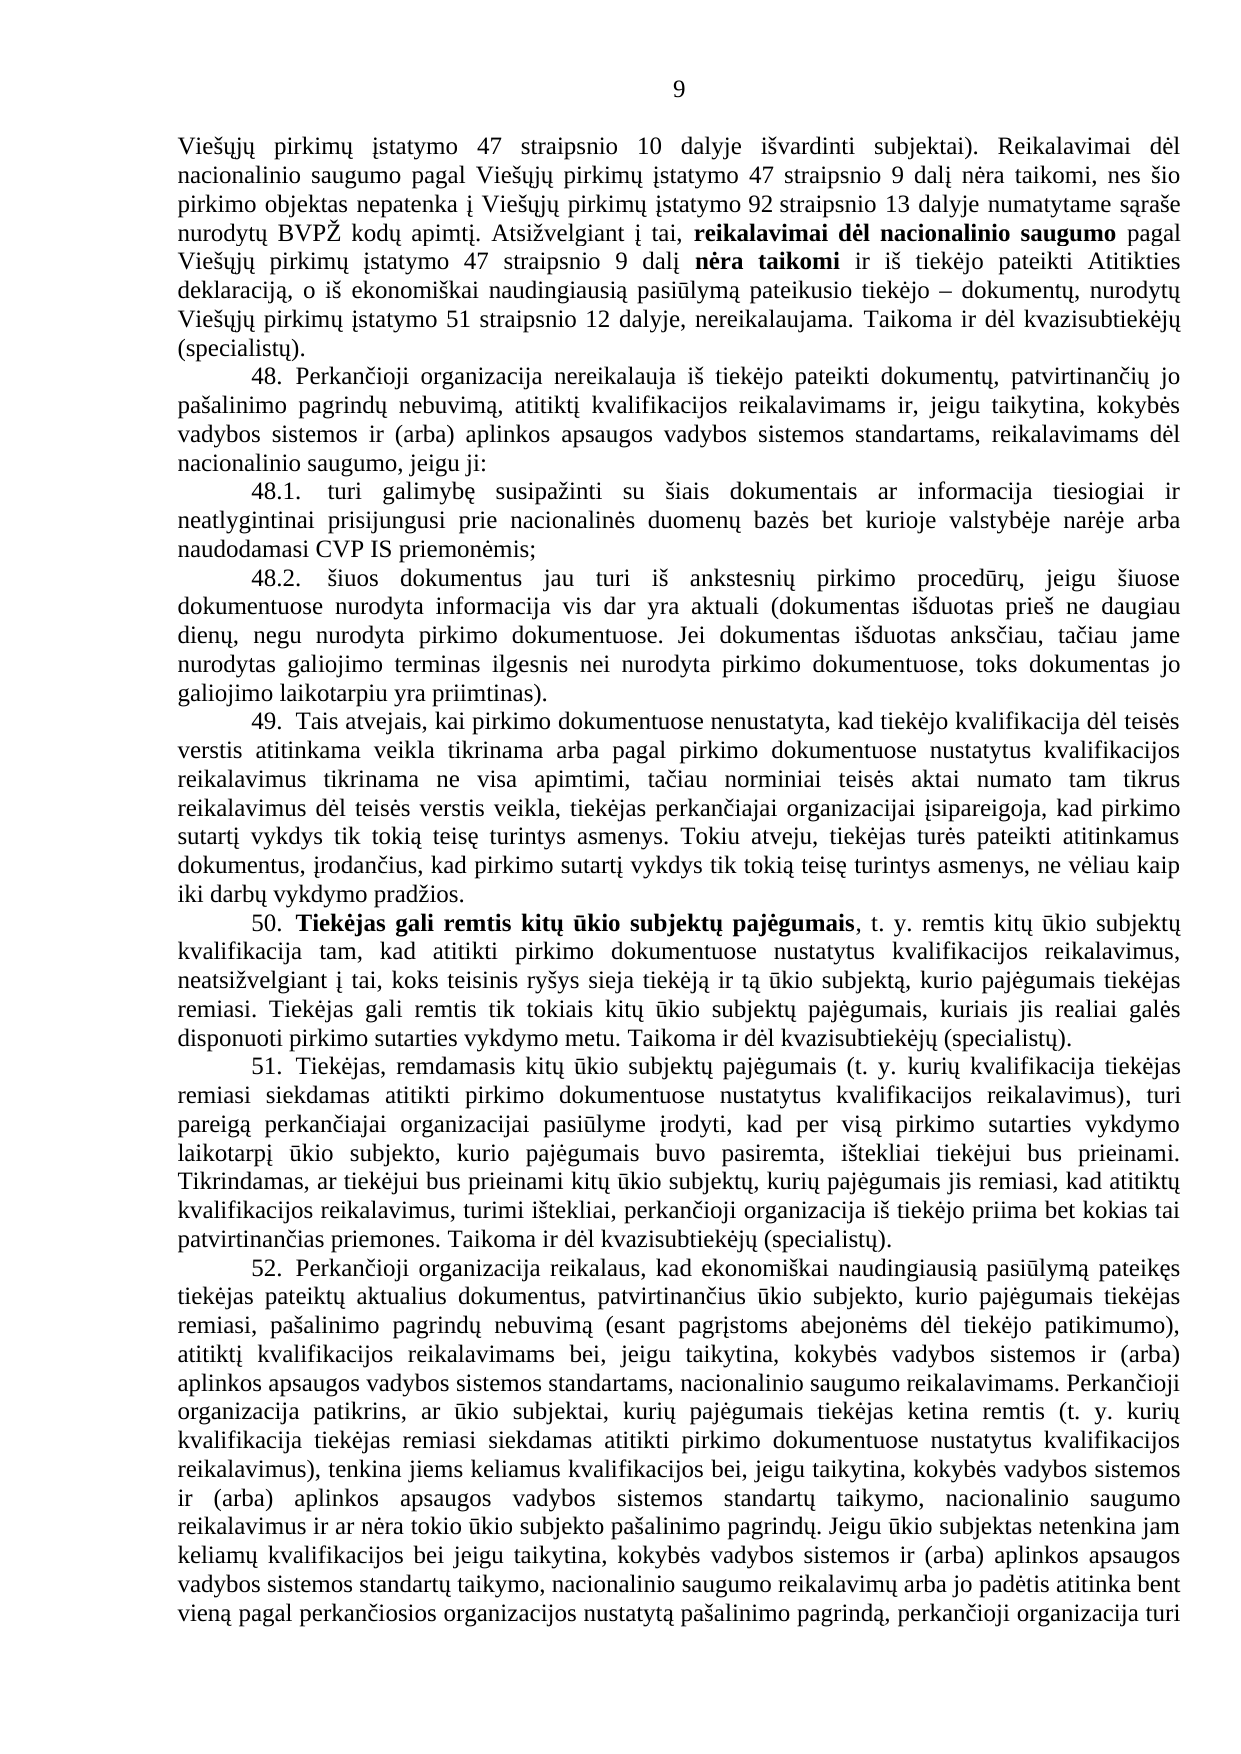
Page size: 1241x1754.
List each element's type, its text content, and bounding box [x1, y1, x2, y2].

list Tiekėjas, remdamasis kitų ūkio subjektų pajėgumais (t. y. kurių kvalifikacija tiekėjas remiasi siekdamas atitikti pirkimo dokumentuose nustatytus kvalifikacijos reikalavimus), turi pareigą perkančiajai organizacijai pasiūlyme įrodyti, kad per visą pirkimo sutarties vykdymo laikotarpį ūkio subjekto, kurio pajėgumais buvo pasiremta, ištekliai tiekėjui bus prieinami. Tikrindamas, ar tiekėjui bus prieinami kitų ūkio subjektų, kurių pajėgumais jis remiasi, kad atitiktų kvalifikacijos reikalavimus, turimi ištekliai, perkančioji organizacija iš tiekėjo priima bet kokias tai patvirtinančias priemones. Taikoma ir dėl kvazisubtiekėjų (specialistų). [177, 1051, 1181, 1253]
list Tais atvejais, kai pirkimo dokumentuose nenustatyta, kad tiekėjo kvalifikacija dėl teisės verstis atitinkama veikla tikrinama arba pagal pirkimo dokumentuose nustatytus kvalifikacijos reikalavimus tikrinama ne visa apimtimi, tačiau norminiai teisės aktai numato tam tikrus reikalavimus dėl teisės verstis veikla, tiekėjas perkančiajai organizacijai įsipareigoja, kad pirkimo sutartį vykdys tik tokią teisę turintys asmenys. Tokiu atveju, tiekėjas turės pateikti atitinkamus dokumentus, įrodančius, kad pirkimo sutartį vykdys tik tokią teisę turintys asmenys, ne vėliau kaip iki darbų vykdymo pradžios. [177, 706, 1181, 908]
list turi galimybę susipažinti su šiais dokumentais ar informacija tiesiogiai ir neatlygintinai prisijungusi prie nacionalinės duomenų bazės bet kurioje valstybėje narėje arba naudodamasi CVP IS priemonėmis; [177, 476, 1181, 563]
list Tiekėjas gali remtis kitų ūkio subjektų pajėgumais, t. y. remtis kitų ūkio subjektų kvalifikacija tam, kad atitikti pirkimo dokumentuose nustatytus kvalifikacijos reikalavimus, neatsižvelgiant į tai, koks teisinis ryšys sieja tiekėją ir tą ūkio subjektą, kurio pajėgumais tiekėjas remiasi. Tiekėjas gali remtis tik tokiais kitų ūkio subjektų pajėgumais, kuriais jis realiai galės disponuoti pirkimo sutarties vykdymo metu. Taikoma ir dėl kvazisubtiekėjų (specialistų). [177, 908, 1181, 1051]
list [177, 1253, 1181, 1626]
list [177, 131, 1181, 189]
list šiuos dokumentus jau turi iš ankstesnių pirkimo procedūrų, jeigu šiuose dokumentuose nurodyta informacija vis dar yra aktuali (dokumentas išduotas prieš ne daugiau dienų, negu nurodyta pirkimo dokumentuose. Jei dokumentas išduotas anksčiau, tačiau jame nurodytas galiojimo terminas ilgesnis nei nurodyta pirkimo dokumentuose, toks dokumentas jo galiojimo laikotarpiu yra priimtinas). [177, 563, 1181, 706]
list Perkančioji organizacija nereikalauja iš tiekėjo pateikti dokumentų, patvirtinančių jo pašalinimo pagrindų nebuvimą, atitiktį kvalifikacijos reikalavimams ir, jeigu taikytina, kokybės vadybos sistemos ir (arba) aplinkos apsaugos vadybos sistemos standartams, reikalavimams dėl nacionalinio saugumo, jeigu ji: [177, 361, 1181, 476]
